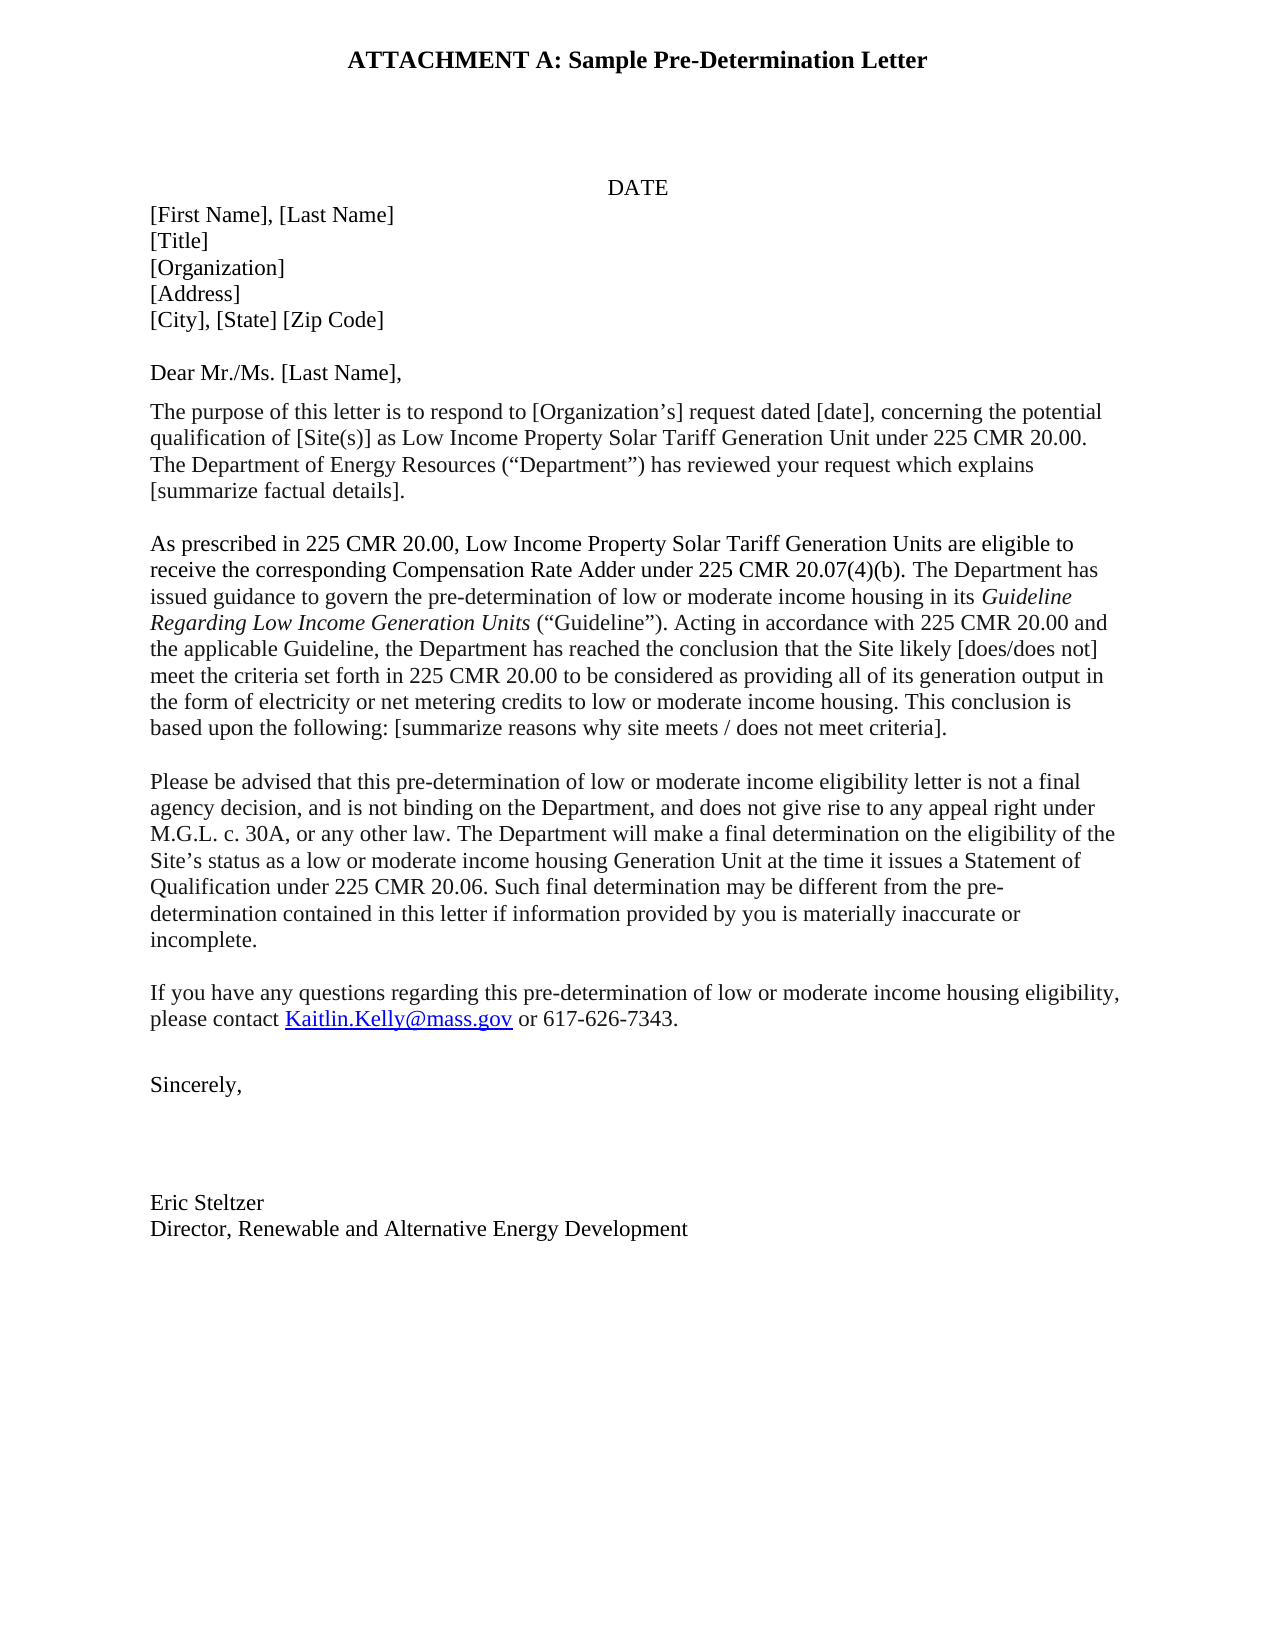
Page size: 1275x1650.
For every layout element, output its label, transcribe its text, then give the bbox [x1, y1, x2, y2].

text Sincerely, [150, 1071, 1137, 1097]
text DATE [210, 174, 1065, 201]
text Dear Mr./Ms. [Last Name], [150, 359, 1137, 386]
text As prescribed in 225 CMR 20.00, Low Income Property Solar Tariff Generation Units are eligible to receive the corresponding Compensation Rate Adder under 225 CMR 20.07(4)(b). The Department has issued guidance to govern the pre-determination of low or moderate income housing in its Guideline Regarding Low Income Generation Units (“Guideline”). Acting in accordance with 225 CMR 20.00 and the applicable Guideline, the Department has reached the conclusion that the Site likely [does/does not] meet the criteria set forth in 225 CMR 20.00 to be considered as providing all of its generation output in the form of electricity or net metering credits to low or moderate income housing. This conclusion is based upon the following: [summarize reasons why site meets / does not meet criteria]. [150, 530, 1121, 741]
text Eric Steltzer [150, 1188, 1137, 1215]
text [First Name], [Last Name] [Title] [150, 201, 396, 254]
text The purpose of this letter is to respond to [Organization’s] request dated [date], concerning the potential qualification of [Site(s)] as Low Income Property Solar Tariff Generation Unit under 225 CMR 20.00. The Department of Energy Resources (“Department”) has reviewed your request which explains [summarize factual details]. [150, 398, 1105, 503]
text If you have any questions regarding this pre-determination of low or moderate income housing eligibility, please contact Kaitlin.Kelly@mass.gov or 617-626-7343. [150, 979, 1123, 1032]
text Please be advised that this pre-determination of low or moderate income eligibility letter is not a final agency decision, and is not binding on the Department, and does not give rise to any appeal right under [150, 768, 1098, 820]
text Director, Renewable and Alternative Energy Development [150, 1215, 1137, 1241]
text M.G.L. c. 30A, or any other law. The Department will make a final determination on the eligibility of the Site’s status as a low or moderate income housing Generation Unit at the time it issues a Statement of Qualification under 225 CMR 20.06. Such final determination may be different from the pre- determination contained in this letter if information provided by you is materially inaccurate or incomplete. [150, 821, 1121, 952]
text [City], [State] [Zip Code] [150, 306, 1137, 332]
subtitle ATTACHMENT A: Sample Pre-Determination Letter [210, 45, 1065, 74]
text [Organization] [Address] [150, 254, 287, 306]
